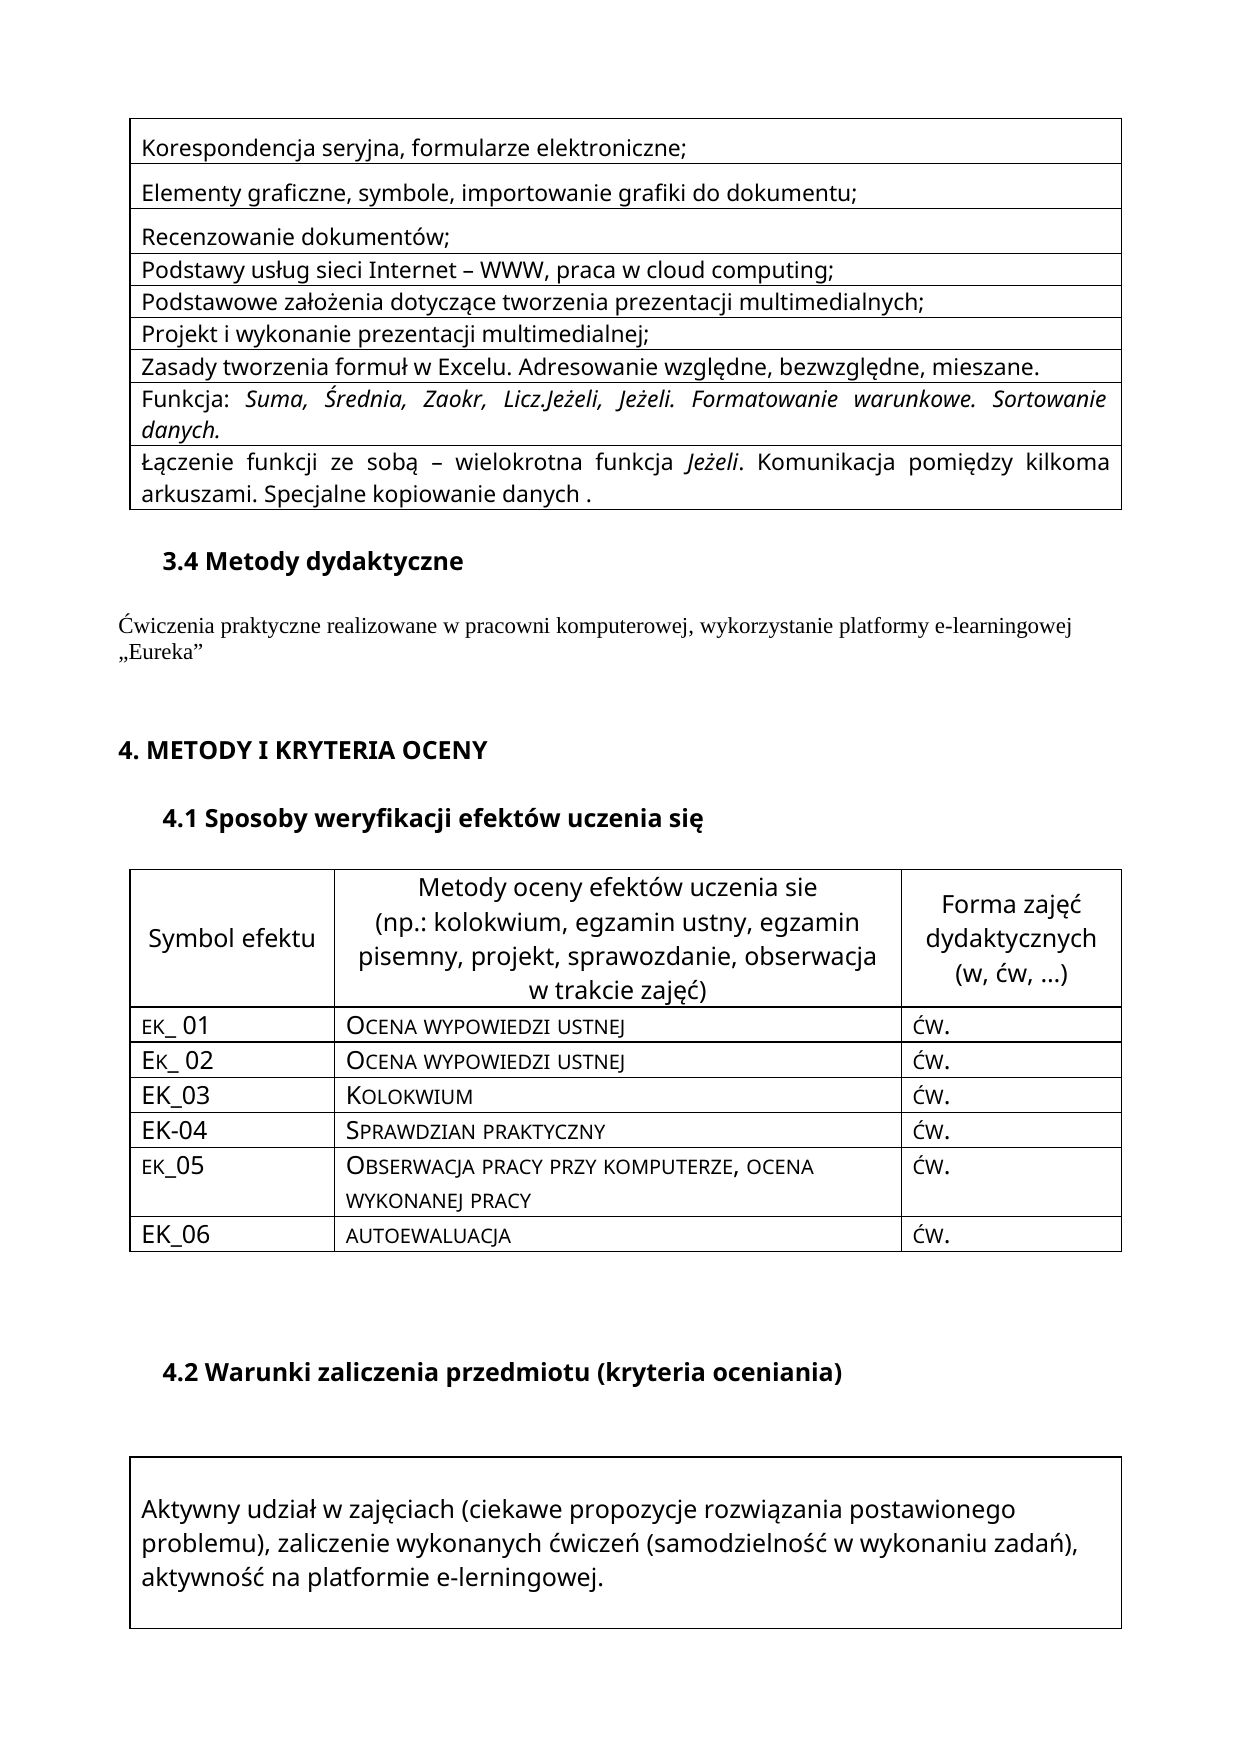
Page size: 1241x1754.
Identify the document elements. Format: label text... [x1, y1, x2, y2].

table_cell Podstawowe założenia dotyczące tworzenia prezentacji multimedialnych; [131, 286, 1121, 317]
table_cell Ocena wypowiedzi ustnej [335, 1043, 901, 1077]
table_cell Podstawy usług sieci Internet – WWW, praca w cloud computing; [131, 254, 1121, 285]
table_cell ćw. [902, 1113, 1121, 1147]
table_header Metody oceny efektów uczenia sie (np.: kolokwium, egzamin ustny, egzamin pisemny, projekt, sprawozdanie, obserwacja w trakcie zajęć) [335, 870, 901, 1006]
table_cell Sprawdzian praktyczny [335, 1113, 901, 1147]
table_cell ek_ 01 [131, 1008, 334, 1041]
table_cell Korespondencja seryjna, formularze elektroniczne; [131, 119, 1121, 163]
table_cell Zasady tworzenia formuł w Excelu. Adresowanie względne, bezwzględne, mieszane. [131, 350, 1121, 382]
table_cell Kolokwium [335, 1078, 901, 1112]
table_cell Obserwacja pracy przy komputerze, ocena wykonanej pracy [335, 1148, 901, 1216]
text 3.4 Metody dydaktyczne [162, 544, 1122, 578]
table_cell Projekt i wykonanie prezentacji multimedialnej; [131, 318, 1121, 349]
table_header Aktywny udział w zajęciach (ciekawe propozycje rozwiązania postawionego problemu), zaliczenie wykonanych ćwiczeń (samodzielność w wykonaniu zadań), aktywność na platformie e-lerningowej. [131, 1458, 1121, 1628]
table_cell Łączenie funkcji ze sobą – wielokrotna funkcja Jeżeli. Komunikacja pomiędzy kilkoma arkuszami. Specjalne kopiowanie danych . [131, 446, 1121, 509]
table_cell Elementy graficzne, symbole, importowanie grafiki do dokumentu; [131, 164, 1121, 208]
table_cell ćw. [902, 1008, 1121, 1041]
table_cell ćw. [902, 1043, 1121, 1077]
table_cell autoewaluacja [335, 1217, 901, 1251]
table_cell EK_06 [131, 1217, 334, 1251]
table_cell Ek_ 02 [131, 1043, 334, 1077]
table_cell ćw. [902, 1148, 1121, 1216]
table_cell Ocena wypowiedzi ustnej [335, 1008, 901, 1041]
text Ćwiczenia praktyczne realizowane w pracowni komputerowej, wykorzystanie platformy e-learningowej „Eureka” [118, 612, 1122, 665]
table_cell ćw. [902, 1078, 1121, 1112]
table_cell ćw. [902, 1217, 1121, 1251]
table_cell Funkcja: Suma, Średnia, Zaokr, Licz.Jeżeli, Jeżeli. Formatowanie warunkowe. Sortowanie danych. [131, 383, 1121, 445]
table_cell ek_05 [131, 1148, 334, 1216]
table_header Forma zajęć dydaktycznych (w, ćw, …) [902, 870, 1121, 1006]
text 4. METODY I KRYTERIA OCENY [118, 733, 1122, 767]
text 4.1 Sposoby weryfikacji efektów uczenia się [162, 801, 1122, 835]
text 4.2 Warunki zaliczenia przedmiotu (kryteria oceniania) [162, 1354, 1122, 1388]
table_cell Recenzowanie dokumentów; [131, 209, 1121, 252]
table_cell EK-04 [131, 1113, 334, 1147]
table_header Symbol efektu [131, 870, 334, 1006]
table_cell EK_03 [131, 1078, 334, 1112]
